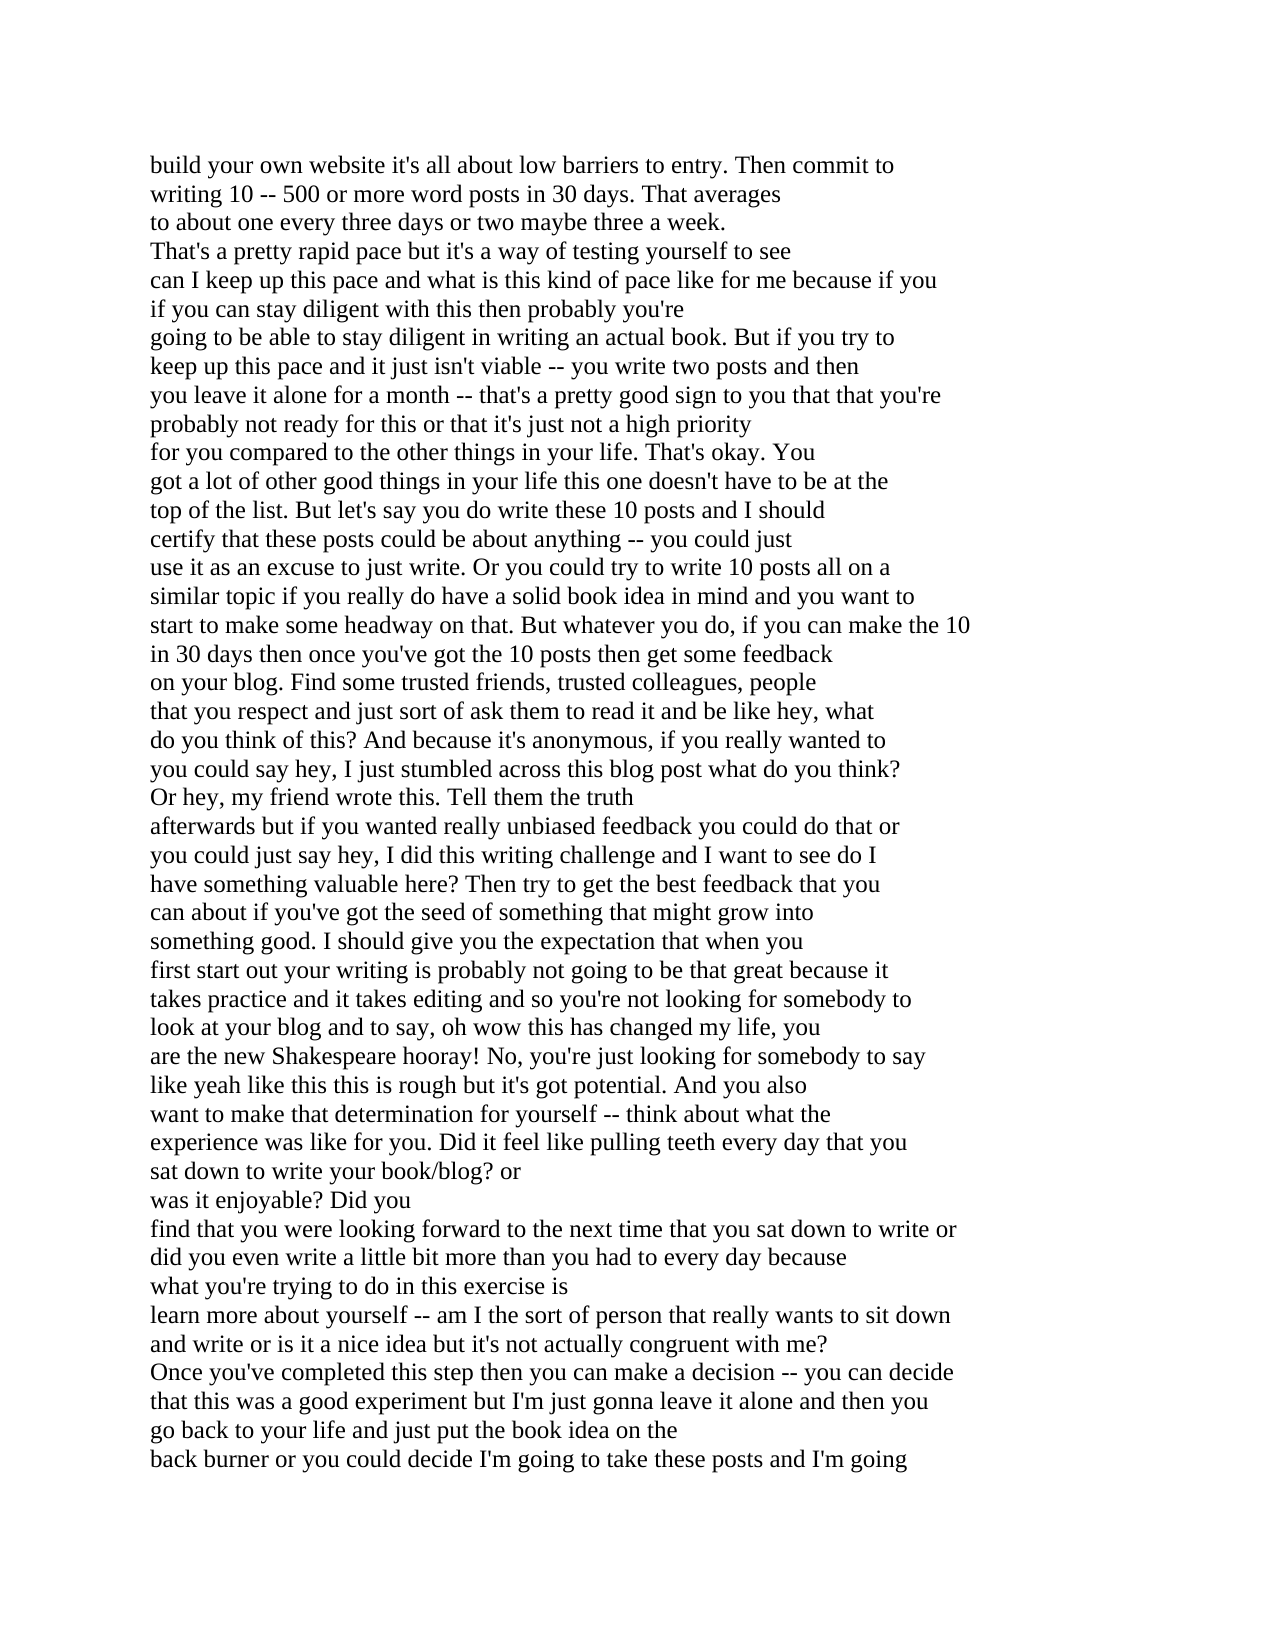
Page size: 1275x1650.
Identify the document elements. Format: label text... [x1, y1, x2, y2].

text Or hey, my friend wrote this. Tell them the truth [150, 782, 1125, 811]
text certify that these posts could be about anything -- you could just [150, 524, 1125, 552]
text That's a pretty rapid pace but it's a way of testing yourself to see [150, 236, 1125, 265]
text have something valuable here? Then try to get the best feedback that you [150, 869, 1125, 897]
text look at your blog and to say, oh wow this has changed my life, you [150, 1012, 1125, 1041]
text start to make some headway on that. But whatever you do, if you can make the 10 [150, 610, 1125, 639]
text and write or is it a nice idea but it's not actually congruent with me? [150, 1329, 1125, 1357]
text probably not ready for this or that it's just not a high priority [150, 409, 1125, 437]
text writing 10 -- 500 or more word posts in 30 days. That averages [150, 179, 1125, 207]
text sat down to write your book/blog? or [150, 1156, 1125, 1185]
text that this was a good experiment but I'm just gonna leave it alone and then you [150, 1386, 1125, 1415]
text build your own website it's all about low barriers to entry. Then commit to [150, 150, 1125, 179]
text afterwards but if you wanted really unbiased feedback you could do that or [150, 811, 1125, 840]
text for you compared to the other things in your life. That's okay. You [150, 437, 1125, 466]
text you leave it alone for a month -- that's a pretty good sign to you that that you're [150, 380, 1125, 409]
text learn more about yourself -- am I the sort of person that really wants to sit down [150, 1300, 1125, 1329]
text if you can stay diligent with this then probably you're [150, 294, 1125, 322]
text use it as an excuse to just write. Or you could try to write 10 posts all on a [150, 552, 1125, 581]
text want to make that determination for yourself -- think about what the [150, 1099, 1125, 1127]
text you could say hey, I just stumbled across this blog post what do you think? [150, 754, 1125, 782]
text that you respect and just sort of ask them to read it and be like hey, what [150, 696, 1125, 725]
text do you think of this? And because it's anonymous, if you really wanted to [150, 725, 1125, 754]
text got a lot of other good things in your life this one doesn't have to be at the [150, 466, 1125, 495]
text to about one every three days or two maybe three a week. [150, 207, 1125, 236]
text Once you've completed this step then you can make a decision -- you can decide [150, 1357, 1125, 1386]
text back burner or you could decide I'm going to take these posts and I'm going [150, 1444, 1125, 1472]
text was it enjoyable? Did you [150, 1185, 1125, 1214]
text on your blog. Find some trusted friends, trusted colleagues, people [150, 667, 1125, 696]
text in 30 days then once you've got the 10 posts then get some feedback [150, 639, 1125, 667]
text takes practice and it takes editing and so you're not looking for somebody to [150, 984, 1125, 1012]
text keep up this pace and it just isn't viable -- you write two posts and then [150, 351, 1125, 380]
text can about if you've got the seed of something that might grow into [150, 897, 1125, 926]
text experience was like for you. Did it feel like pulling teeth every day that you [150, 1127, 1125, 1156]
text find that you were looking forward to the next time that you sat down to write or [150, 1214, 1125, 1242]
text top of the list. But let's say you do write these 10 posts and I should [150, 495, 1125, 524]
text are the new Shakespeare hooray! No, you're just looking for somebody to say [150, 1041, 1125, 1070]
text first start out your writing is probably not going to be that great because it [150, 955, 1125, 984]
text did you even write a little bit more than you had to every day because [150, 1242, 1125, 1271]
text like yeah like this this is rough but it's got potential. And you also [150, 1070, 1125, 1099]
text can I keep up this pace and what is this kind of pace like for me because if you [150, 265, 1125, 294]
text you could just say hey, I did this writing challenge and I want to see do I [150, 840, 1125, 869]
text something good. I should give you the expectation that when you [150, 926, 1125, 955]
text what you're trying to do in this exercise is [150, 1271, 1125, 1300]
text go back to your life and just put the book idea on the [150, 1415, 1125, 1444]
text similar topic if you really do have a solid book idea in mind and you want to [150, 581, 1125, 610]
text going to be able to stay diligent in writing an actual book. But if you try to [150, 322, 1125, 351]
